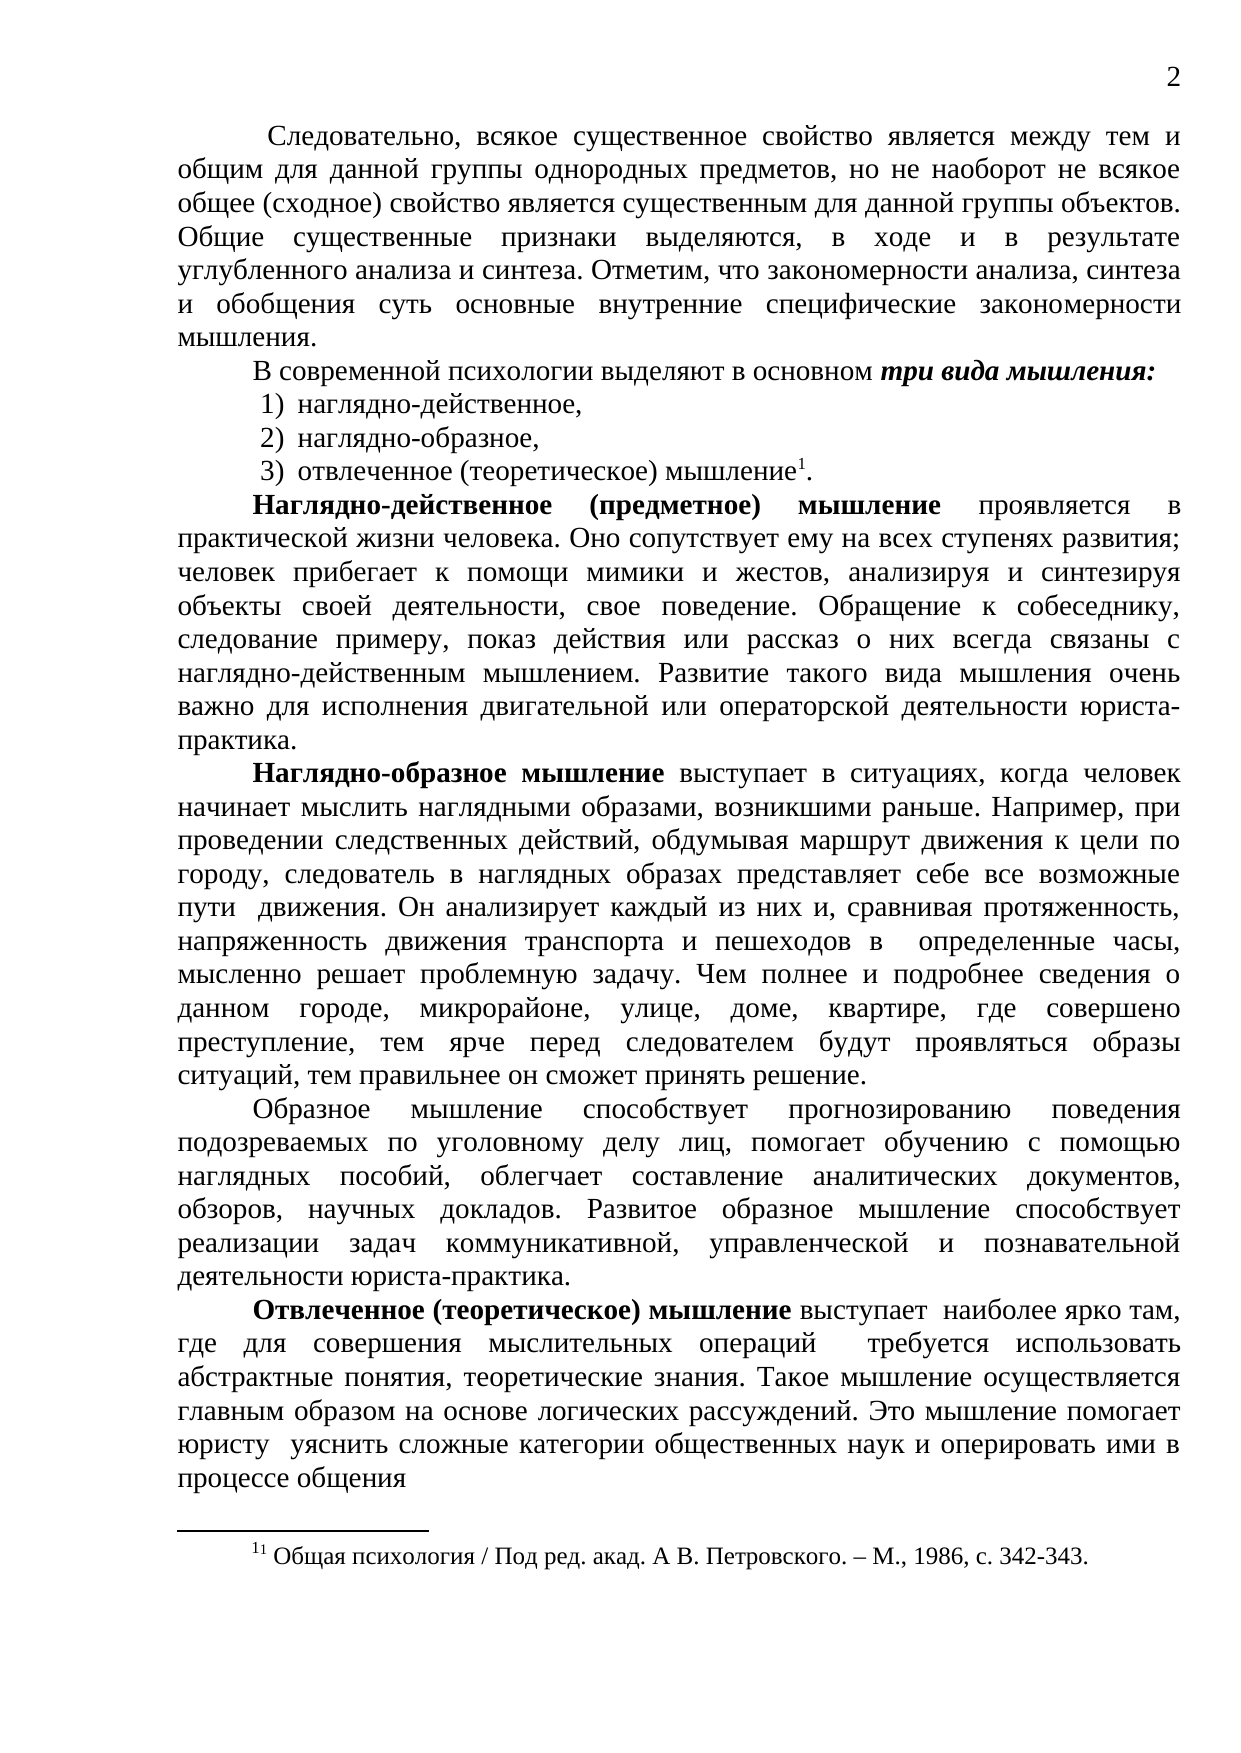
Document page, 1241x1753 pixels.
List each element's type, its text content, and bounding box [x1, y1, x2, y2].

text Наглядно-действенное (предметное) мышление проявляется в практической жизни человека. Оно сопутствует ему на всех ступенях развития; человек прибегает к помощи мимики и жестов, анализируя и синтезируя объекты своей деятельности, свое поведение. Обращение к собеседнику, следование примеру, показ действия или рассказ о них всегда связаны с наглядно-действенным мышлением. Развитие такого вида мышления очень важно для исполнения двигательной или операторской деятельности юриста-практика. [177, 487, 1181, 755]
list наглядно-действенное, [260, 386, 1181, 420]
list отвлеченное (теоретическое) мышление1. [260, 453, 1181, 487]
text Отвлеченное (теоретическое) мышление выступает наиболее ярко там, где для совершения мыслительных операций требуется использовать абстрактные понятия, теоретические знания. Такое мышление осуществляется главным образом на основе логических рассуждений. Это мышление помогает юристу уяснить сложные категории общественных наук и оперировать ими в процессе общения [177, 1292, 1181, 1493]
text В современной психологии выделяют в основном три вида мышления: [177, 353, 1181, 386]
text Наглядно-образное мышление выступает в ситуациях, когда человек начинает мыслить наглядными образами, возникшими раньше. Например, при проведении следственных действий, обдумывая маршрут движения к цели по городу, следователь в наглядных образах представляет себе все возможные пути движения. Он анализирует каждый из них и, сравнивая протяженность, напряженность движения транспорта и пешеходов в определенные часы, мысленно решает проблемную задачу. Чем полнее и подробнее сведения о данном городе, микрорайоне, улице, доме, квартире, где совершено преступление, тем ярче перед следователем будут проявляться образы ситуаций, тем правильнее он сможет принять решение. [177, 755, 1181, 1091]
text Образное мышление способствует прогнозированию поведения подозреваемых по уголовному делу лиц, помогает обучению с помощью наглядных пособий, облегчает составление аналитических документов, обзоров, научных докладов. Развитое образное мышление способствует реализации задач коммуникативной, управленческой и познавательной деятельности юриста-практика. [177, 1091, 1181, 1292]
text Следовательно, всякое существенное свойство является между тем и общим для данной группы однородных предметов, но не наоборот не всякое общее (сходное) свойство является существенным для данной группы объектов. Общие существенные признаки выделяются, в ходе и в результате углубленного анализа и синтеза. Отметим, что закономерности анализа, синтеза и обобщения суть основные внутренние специфические закономерности мышления. [177, 118, 1181, 353]
list наглядно-образное, [260, 420, 1181, 453]
